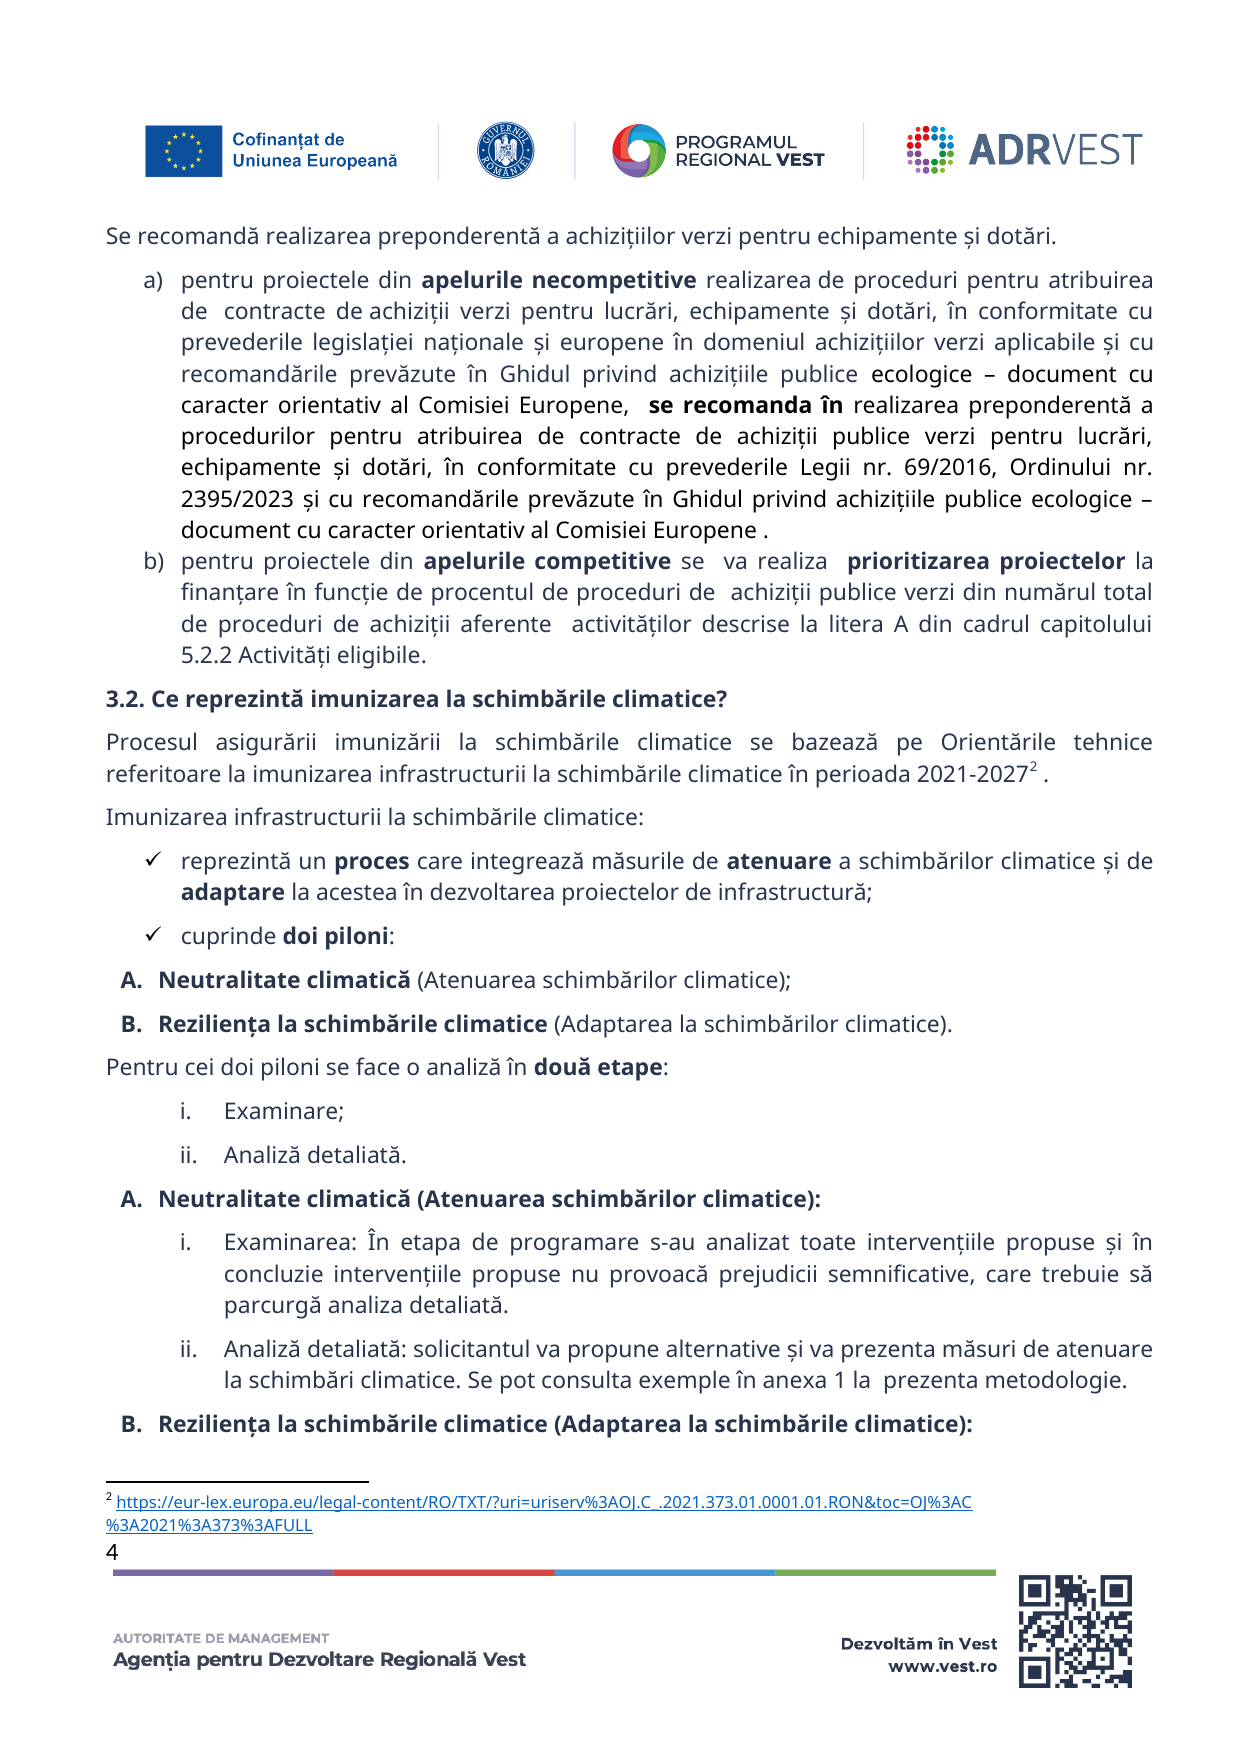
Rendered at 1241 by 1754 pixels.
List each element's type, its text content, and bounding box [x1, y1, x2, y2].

list Se recomandă realizarea preponderentă a achizițiilor verzi pentru echipamente și dotări. [106, 220, 1154, 251]
list Analiză detaliată. [179, 1139, 1154, 1170]
list Examinarea: În etapa de programare s-au analizat toate intervențiile propuse și în concluzie intervențiile propuse nu provoacă prejudicii semnificative, care trebuie să parcurgă analiza detaliată. [179, 1226, 1154, 1320]
list reprezintă un proces care integrează măsurile de atenuare a schimbărilor climatice și de adaptare la acestea în dezvoltarea proiectelor de infrastructură; [143, 845, 1154, 907]
list Neutralitate climatică (Atenuarea schimbărilor climatice); [120, 964, 1154, 995]
list Examinare; [179, 1095, 1154, 1126]
list cuprinde doi piloni: [143, 920, 1154, 951]
picture [105, 1566, 1141, 1697]
subtitle Procesul asigurării imunizării la schimbările climatice se bazează pe Orientările tehnice referitoare la imunizarea infrastructurii la schimbările climatice în perioada 2021-2027 . [106, 726, 1154, 789]
list Reziliența la schimbările climatice (Adaptarea la schimbărilor climatice). [120, 1007, 1154, 1039]
subtitle 3.2. Ce reprezintă imunizarea la schimbările climatice? [106, 682, 1154, 714]
list Reziliența la schimbările climatice (Adaptarea la schimbările climatice): [120, 1407, 1154, 1439]
list Analiză detaliată: solicitantul va propune alternative și va prezenta măsuri de atenuare la schimbări climatice. Se pot consulta exemple în anexa 1 la prezenta metodologie. [179, 1332, 1154, 1395]
list pentru proiectele din apelurile competitive se va realiza prioritizarea proiectelor la finanțare în funcție de procentul de proceduri de achiziții publice verzi din numărul total de proceduri de achiziții aferente activităților descrise la litera A din cadrul capitolului 5.2.2 Activități eligibile. [143, 545, 1154, 670]
list pentru proiectele din apelurile necompetitive realizarea de proceduri pentru atribuirea de contracte de achiziții verzi pentru lucrări, echipamente și dotări, în conformitate cu prevederile legislației naționale și europene în domeniul achizițiilor verzi aplicabile și cu recomandările prevăzute în Ghidul privind achizițiile publice ecologice – document cu caracter orientativ al Comisiei Europene, se recomanda în realizarea preponderentă a procedurilor pentru atribuirea de contracte de achiziții publice verzi pentru lucrări, echipamente și dotări, în conformitate cu prevederile Legii nr. 69/2016, Ordinului nr. 2395/2023 și cu recomandările prevăzute în Ghidul privind achizițiile publice ecologice – document cu caracter orientativ al Comisiei Europene . [143, 264, 1154, 545]
list Neutralitate climatică (Atenuarea schimbărilor climatice): [120, 1182, 1154, 1214]
text Pentru cei doi piloni se face o analiză în două etape: [106, 1051, 1154, 1082]
text Imunizarea infrastructurii la schimbările climatice: [106, 801, 1154, 832]
picture [105, 104, 1182, 198]
